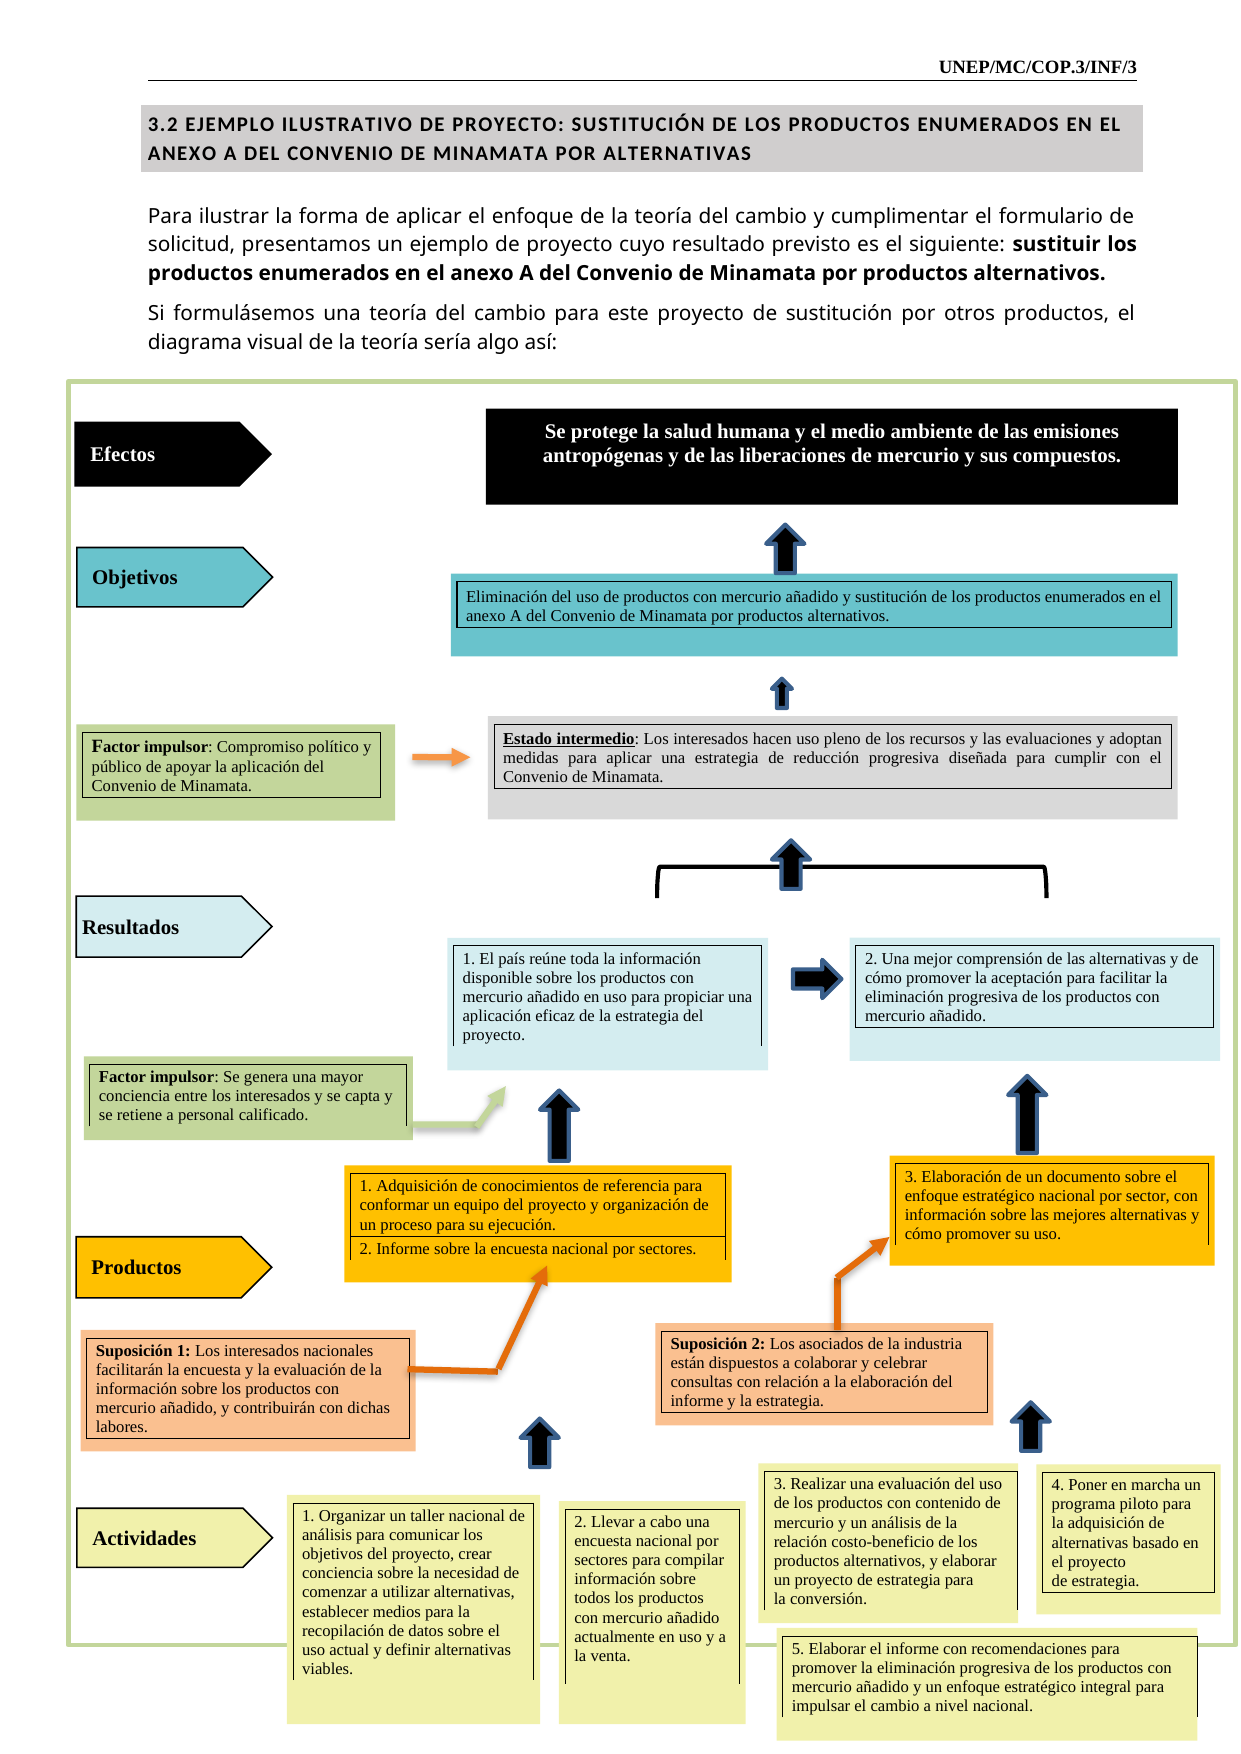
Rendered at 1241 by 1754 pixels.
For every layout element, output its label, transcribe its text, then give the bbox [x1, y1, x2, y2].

text 3.2 Ejemplo ilustrativo de proyecto: sustitución de los productos enumerados en el anexo A del Convenio de Minamata por alternativas [148, 111, 1137, 166]
text Si formulásemos una teoría del cambio para este proyecto de sustitución por otros productos, el diagrama visual de la teoría sería algo así: [148, 298, 1137, 355]
text Para ilustrar la forma de aplicar el enfoque de la teoría del cambio y cumplimentar el formulario de solicitud, presentamos un ejemplo de proyecto cuyo resultado previsto es el siguiente: sustituir los productos enumerados en el anexo A del Convenio de Minamata por productos alternativos. [148, 201, 1137, 286]
